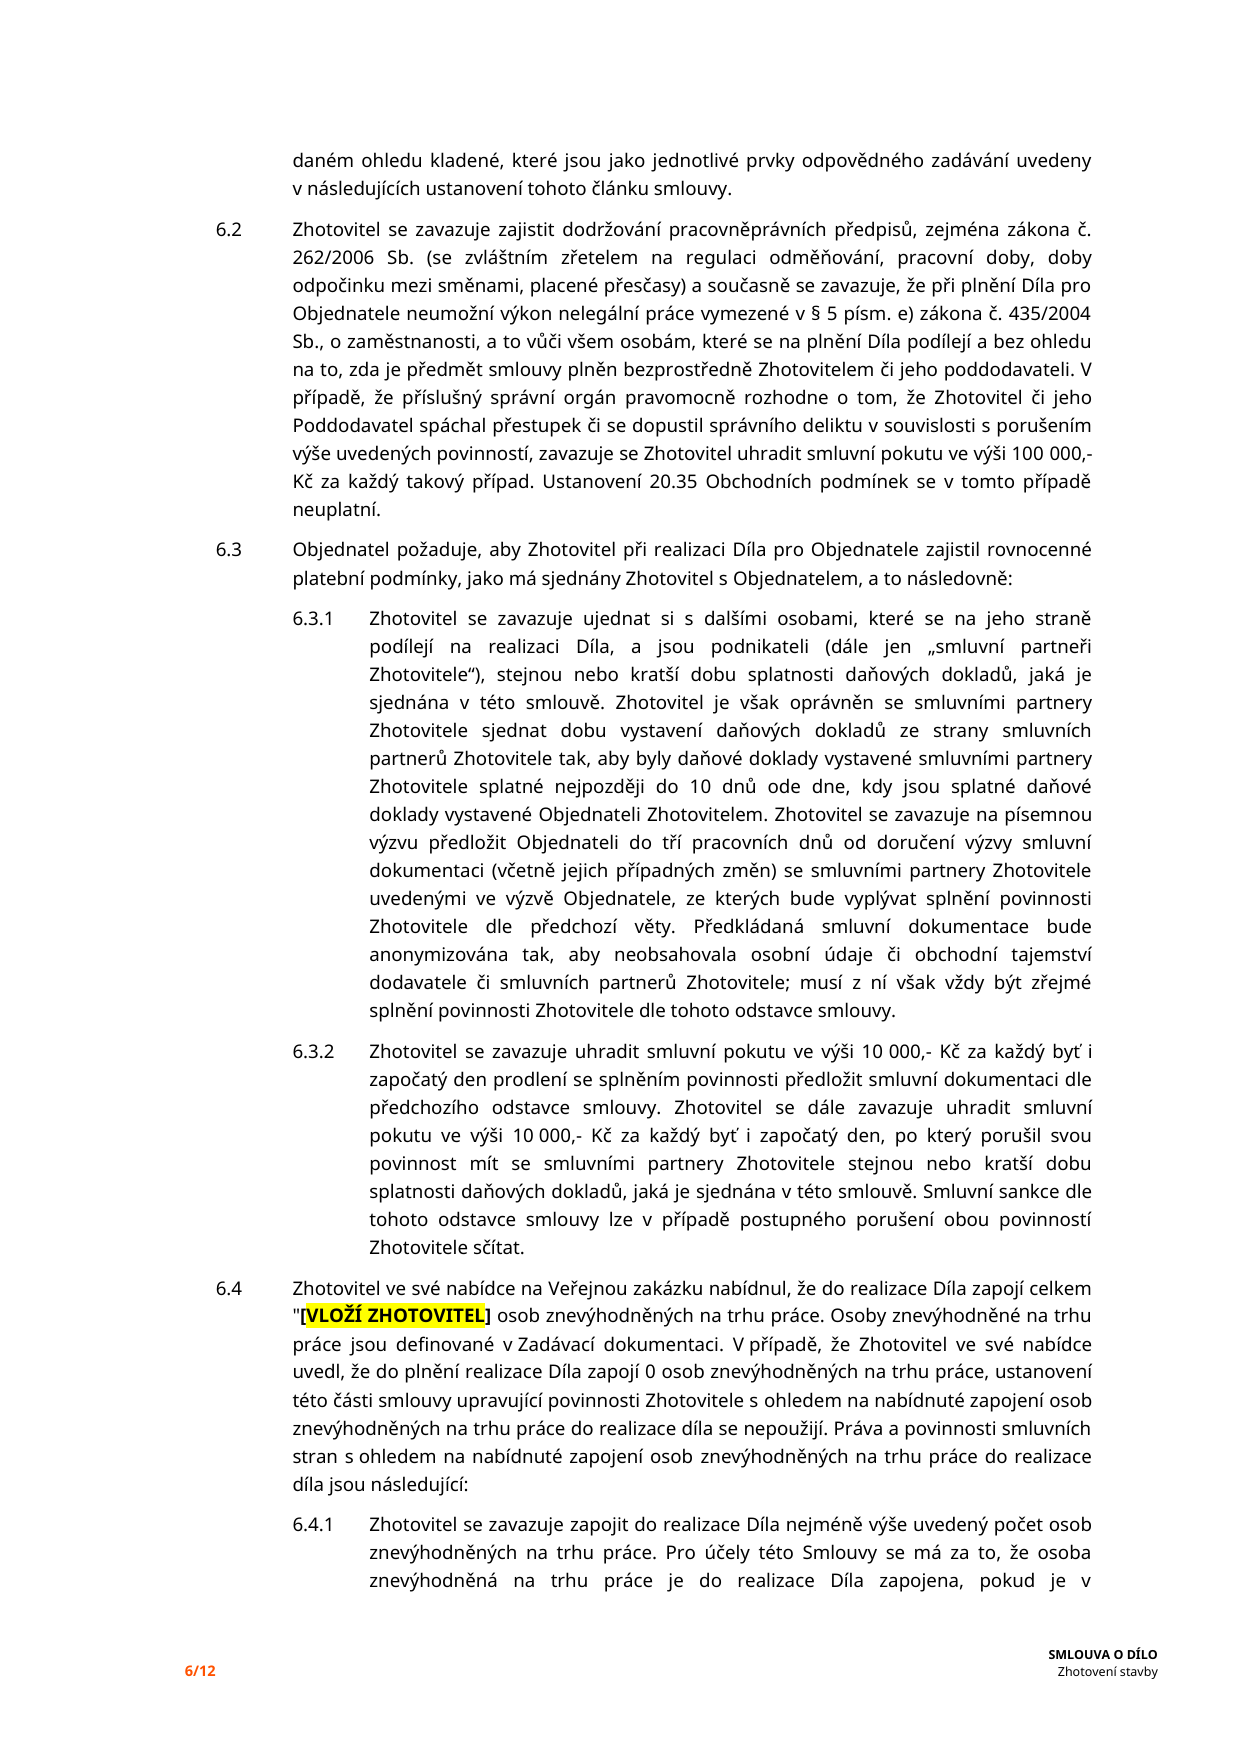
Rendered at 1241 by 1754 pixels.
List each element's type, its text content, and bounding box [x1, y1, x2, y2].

text Zhotovitel se zavazuje uhradit smluvní pokutu ve výši 10 000,- Kč za každý byť i započatý den prodlení se splněním povinnosti předložit smluvní dokumentaci dle předchozího odstavce smlouvy. Zhotovitel se dále zavazuje uhradit smluvní pokutu ve výši 10 000,- Kč za každý byť i započatý den, po který porušil svou povinnost mít se smluvními partnery Zhotovitele stejnou nebo kratší dobu splatnosti daňových dokladů, jaká je sjednána v této smlouvě. Smluvní sankce dle tohoto odstavce smlouvy lze v případě postupného porušení obou povinností Zhotovitele sčítat. [292, 1038, 1093, 1260]
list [292, 1511, 1093, 1593]
text Zhotovitel se zavazuje ujednat si s dalšími osobami, které se na jeho straně podílejí na realizaci Díla, a jsou podnikateli (dále jen „smluvní partneři Zhotovitele“), stejnou nebo kratší dobu splatnosti daňových dokladů, jaká je sjednána v této smlouvě. Zhotovitel je však oprávněn se smluvními partnery Zhotovitele sjednat dobu vystavení daňových dokladů ze strany smluvních partnerů Zhotovitele tak, aby byly daňové doklady vystavené smluvními partnery Zhotovitele splatné nejpozději do 10 dnů ode dne, kdy jsou splatné daňové doklady vystavené Objednateli Zhotovitelem. Zhotovitel se zavazuje na písemnou výzvu předložit Objednateli do tří pracovních dnů od doručení výzvy smluvní dokumentaci (včetně jejich případných změn) se smluvními partnery Zhotovitele uvedenými ve výzvě Objednatele, ze kterých bude vyplývat splnění povinnosti Zhotovitele dle předchozí věty. Předkládaná smluvní dokumentace bude anonymizována tak, aby neobsahovala osobní údaje či obchodní tajemství dodavatele či smluvních partnerů Zhotovitele; musí z ní však vždy být zřejmé splnění povinnosti Zhotovitele dle tohoto odstavce smlouvy. [292, 605, 1093, 1023]
text Zhotovitel ve své nabídce na Veřejnou zakázku nabídnul, že do realizace Díla zapojí celkem "[VLOŽÍ ZHOTOVITEL] osob znevýhodněných na trhu práce. Osoby znevýhodněné na trhu práce jsou definované v Zadávací dokumentaci. V případě, že Zhotovitel ve své nabídce uvedl, že do plnění realizace Díla zapojí 0 osob znevýhodněných na trhu práce, ustanovení této části smlouvy upravující povinnosti Zhotovitele s ohledem na nabídnuté zapojení osob znevýhodněných na trhu práce do realizace díla se nepoužijí. Práva a povinnosti smluvních stran s ohledem na nabídnuté zapojení osob znevýhodněných na trhu práce do realizace díla jsou následující: [216, 1275, 1093, 1496]
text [216, 147, 1093, 201]
text Objednatel požaduje, aby Zhotovitel při realizaci Díla pro Objednatele zajistil rovnocenné platební podmínky, jako má sjednány Zhotovitel s Objednatelem, a to následovně: [216, 537, 1093, 590]
text Zhotovitel se zavazuje zajistit dodržování pracovněprávních předpisů, zejména zákona č. 262/2006 Sb. (se zvláštním zřetelem na regulaci odměňování, pracovní doby, doby odpočinku mezi směnami, placené přesčasy) a současně se zavazuje, že při plnění Díla pro Objednatele neumožní výkon nelegální práce vymezené v § 5 písm. e) zákona č. 435/2004 Sb., o zaměstnanosti, a to vůči všem osobám, které se na plnění Díla podílejí a bez ohledu na to, zda je předmět smlouvy plněn bezprostředně Zhotovitelem či jeho poddodavateli. V případě, že příslušný správní orgán pravomocně rozhodne o tom, že Zhotovitel či jeho Poddodavatel spáchal přestupek či se dopustil správního deliktu v souvislosti s porušením výše uvedených povinností, zavazuje se Zhotovitel uhradit smluvní pokutu ve výši 100 000,- Kč za každý takový případ. Ustanovení 20.35 Obchodních podmínek se v tomto případě neuplatní. [216, 216, 1093, 522]
